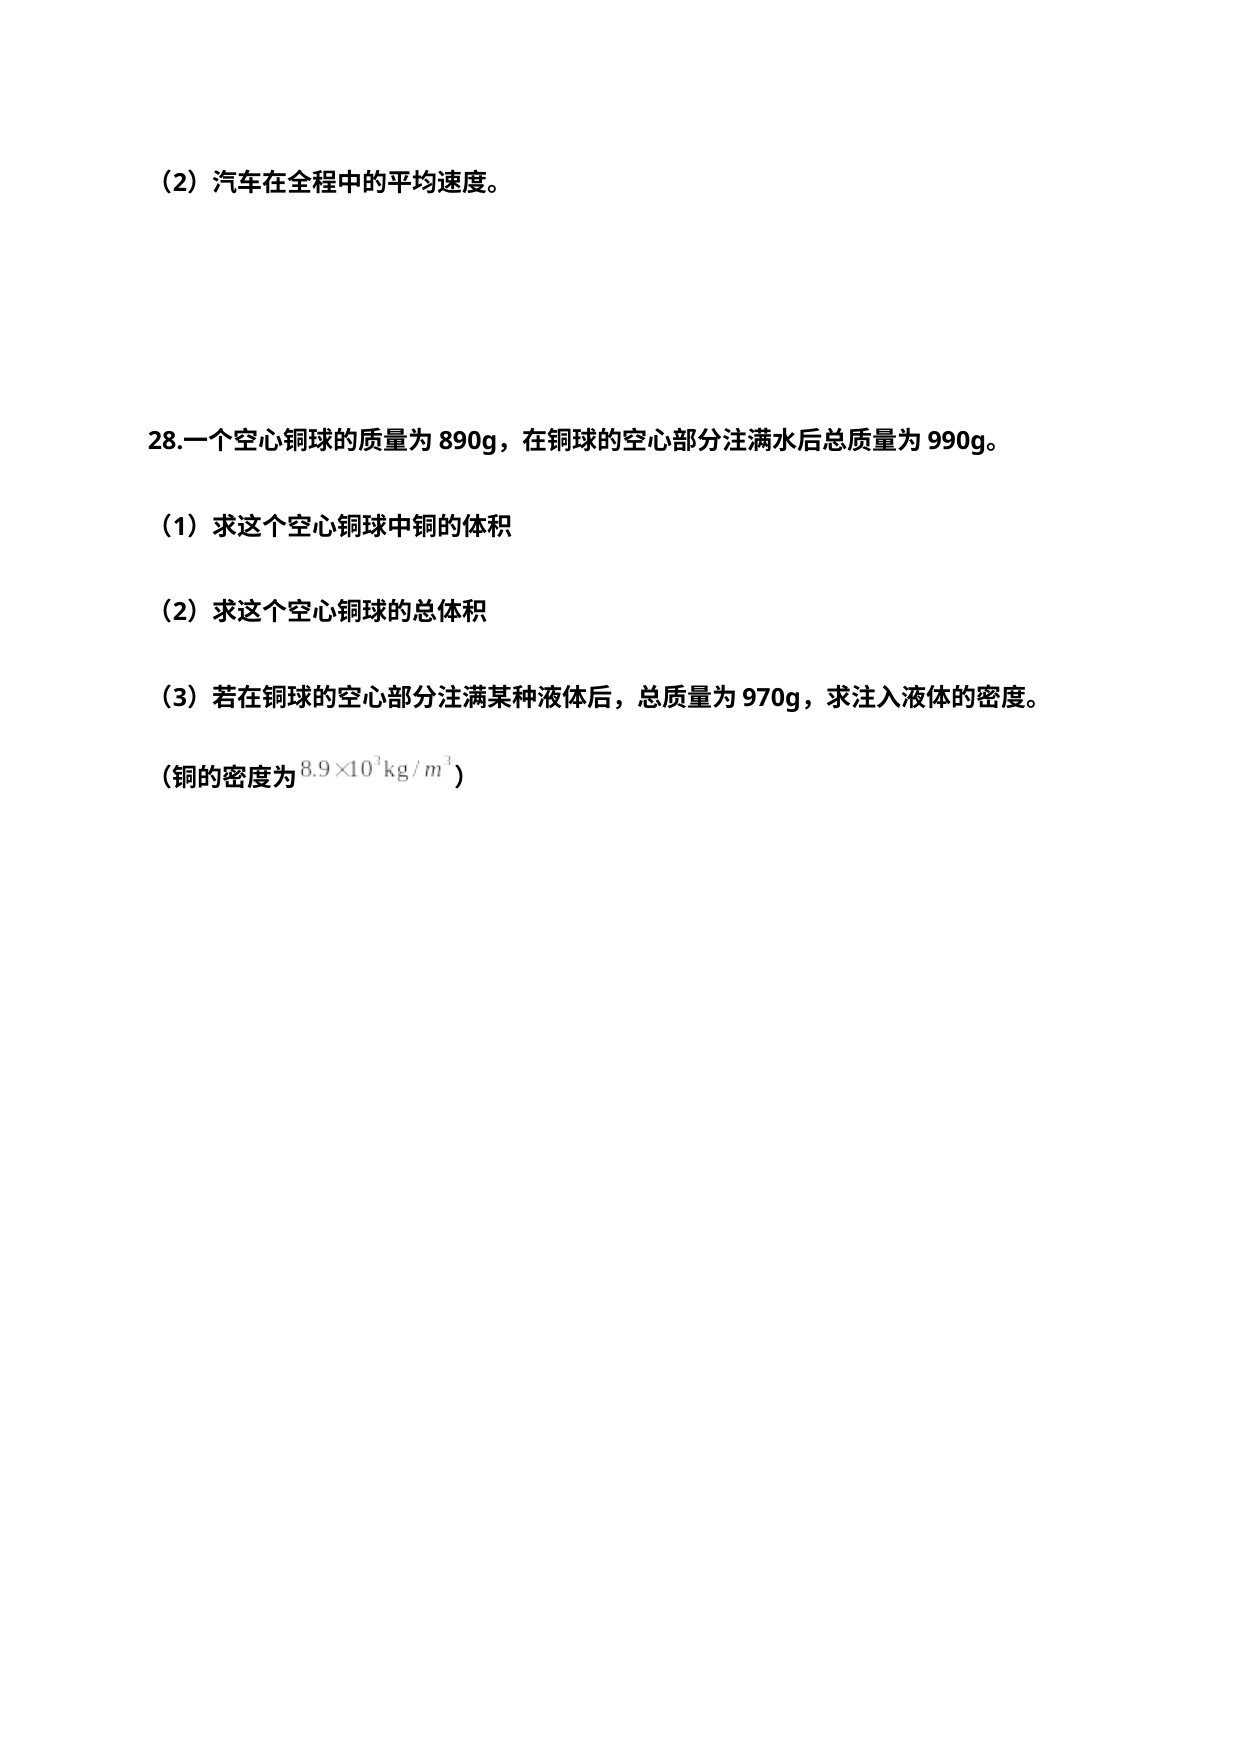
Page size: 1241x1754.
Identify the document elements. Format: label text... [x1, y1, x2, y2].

text （3）若在铜球的空心部分注满某种液体后，总质量为970g，求注入液体的密度。 [148, 663, 1092, 728]
text （铜的密度为） [148, 749, 1092, 814]
text （1）求这个空心铜球中铜的体积 [148, 492, 1092, 557]
text （2）求这个空心铜球的总体积 [148, 577, 1092, 642]
text 28.一个空心铜球的质量为890g，在铜球的空心部分注满水后总质量为990g。 [148, 406, 1092, 471]
text （2）汽车在全程中的平均速度。 [148, 148, 1092, 213]
